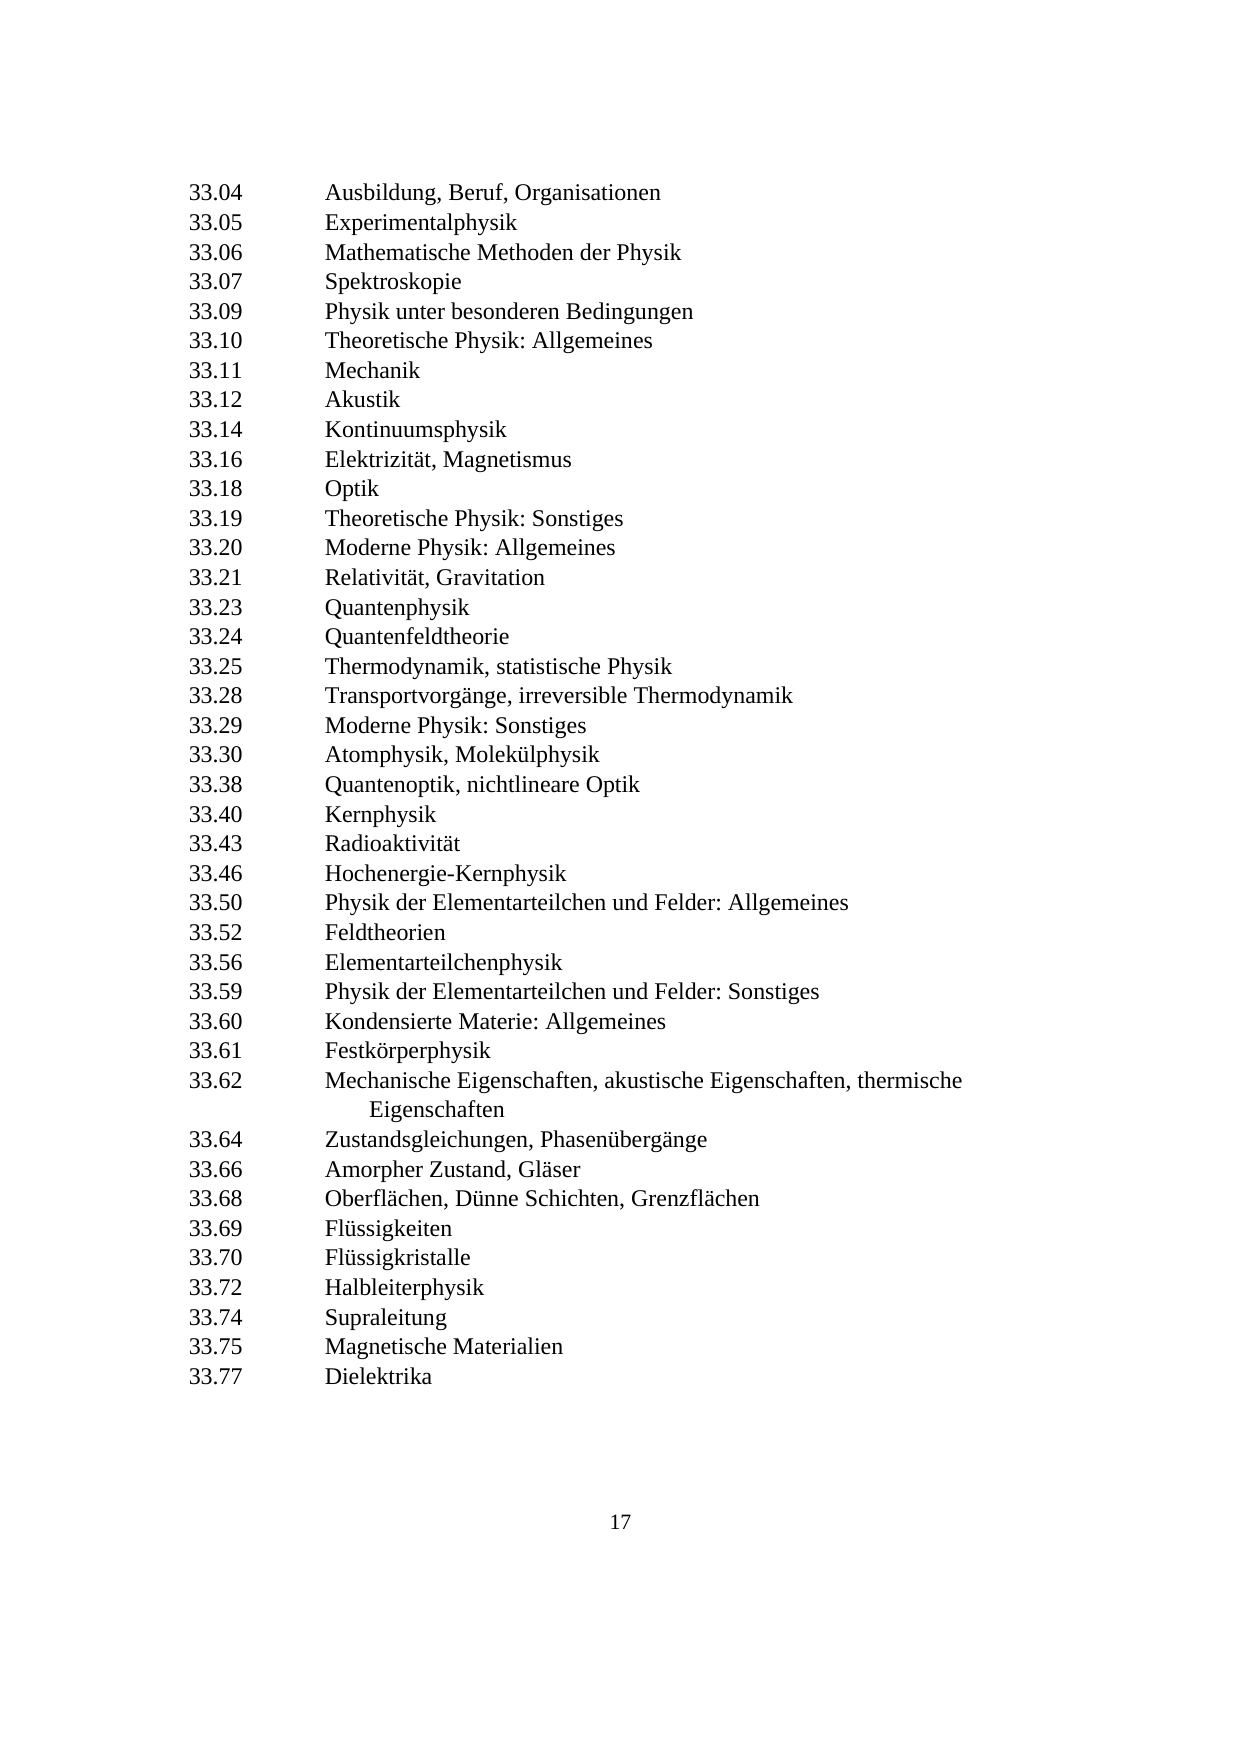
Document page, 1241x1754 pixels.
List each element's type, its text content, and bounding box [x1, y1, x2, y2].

table_cell 33.77 [177, 1361, 313, 1390]
table_cell 33.06 [177, 236, 313, 266]
table_cell Theoretische Physik: Allgemeines [313, 325, 1085, 355]
table_cell 33.69 [177, 1213, 313, 1242]
table_cell 33.20 [177, 532, 313, 562]
table_cell Physik der Elementarteilchen und Felder: Sonstiges [313, 976, 1085, 1006]
table_cell 33.62 [177, 1065, 313, 1124]
table_cell Mechanik [313, 355, 1085, 384]
table_cell Akustik [313, 384, 1085, 414]
table_cell 33.23 [177, 591, 313, 621]
table_cell 33.46 [177, 858, 313, 887]
table_cell Amorpher Zustand, Gläser [313, 1154, 1085, 1183]
table_cell 33.21 [177, 562, 313, 591]
table_cell 33.14 [177, 414, 313, 443]
table_cell 33.09 [177, 296, 313, 325]
table_cell 33.07 [177, 266, 313, 296]
table_cell Kontinuumsphysik [313, 414, 1085, 443]
table_cell 33.19 [177, 503, 313, 532]
table_cell 33.11 [177, 355, 313, 384]
table_cell Elektrizität, Magnetismus [313, 444, 1085, 473]
table_cell Experimentalphysik [313, 207, 1085, 236]
table_cell 33.18 [177, 473, 313, 503]
table_cell 33.66 [177, 1154, 313, 1183]
table_cell Feldtheorien [313, 917, 1085, 946]
table_cell Halbleiterphysik [313, 1272, 1085, 1301]
table_cell Ausbildung, Beruf, Organisationen [313, 177, 1085, 207]
table_cell 33.72 [177, 1272, 313, 1301]
table_cell 33.75 [177, 1331, 313, 1361]
table_cell 33.70 [177, 1242, 313, 1272]
table_cell Dielektrika [313, 1361, 1085, 1390]
table_cell Flüssigkristalle [313, 1242, 1085, 1272]
table_cell 33.38 [177, 769, 313, 798]
table_cell Kondensierte Materie: Allgemeines [313, 1006, 1085, 1035]
table_cell Festkörperphysik [313, 1035, 1085, 1065]
table_cell Mechanische Eigenschaften, akustische Eigenschaften, thermische Eigenschaften [313, 1065, 1085, 1124]
table_cell Atomphysik, Molekülphysik [313, 739, 1085, 769]
table_cell Supraleitung [313, 1301, 1085, 1331]
table_cell 33.05 [177, 207, 313, 236]
table_cell Thermodynamik, statistische Physik [313, 651, 1085, 680]
table_cell 33.24 [177, 621, 313, 651]
table_cell 33.30 [177, 739, 313, 769]
table_cell 33.56 [177, 946, 313, 976]
table_cell 33.59 [177, 976, 313, 1006]
table_cell Quantenfeldtheorie [313, 621, 1085, 651]
table_cell Hochenergie-Kernphysik [313, 858, 1085, 887]
table_cell Theoretische Physik: Sonstiges [313, 503, 1085, 532]
table_cell Magnetische Materialien [313, 1331, 1085, 1361]
table_cell Transportvorgänge, irreversible Thermodynamik [313, 680, 1085, 710]
table_cell Quantenoptik, nichtlineare Optik [313, 769, 1085, 798]
table_cell Quantenphysik [313, 591, 1085, 621]
table_cell 33.40 [177, 799, 313, 828]
table_cell 33.61 [177, 1035, 313, 1065]
table_cell 33.43 [177, 828, 313, 858]
table_cell Flüssigkeiten [313, 1213, 1085, 1242]
table_cell 33.52 [177, 917, 313, 946]
table_cell 33.29 [177, 710, 313, 739]
table_cell Mathematische Methoden der Physik [313, 236, 1085, 266]
table_cell Moderne Physik: Sonstiges [313, 710, 1085, 739]
table_cell Physik der Elementarteilchen und Felder: Allgemeines [313, 887, 1085, 917]
table_cell 33.16 [177, 444, 313, 473]
table_cell 33.60 [177, 1006, 313, 1035]
table_cell Spektroskopie [313, 266, 1085, 296]
table_cell Optik [313, 473, 1085, 503]
table_cell Oberflächen, Dünne Schichten, Grenzflächen [313, 1183, 1085, 1213]
table_cell 33.12 [177, 384, 313, 414]
table_cell Kernphysik [313, 799, 1085, 828]
table_cell 33.25 [177, 651, 313, 680]
table_cell Relativität, Gravitation [313, 562, 1085, 591]
table_cell Zustandsgleichungen, Phasenübergänge [313, 1124, 1085, 1153]
table_cell Elementarteilchenphysik [313, 946, 1085, 976]
table_cell Physik unter besonderen Bedingungen [313, 296, 1085, 325]
table_cell 33.28 [177, 680, 313, 710]
table_cell Radioaktivität [313, 828, 1085, 858]
table_cell 33.74 [177, 1301, 313, 1331]
table_cell 33.50 [177, 887, 313, 917]
table_cell 33.64 [177, 1124, 313, 1153]
table_cell 33.10 [177, 325, 313, 355]
table_cell 33.68 [177, 1183, 313, 1213]
table_cell 33.04 [177, 177, 313, 207]
table_cell Moderne Physik: Allgemeines [313, 532, 1085, 562]
